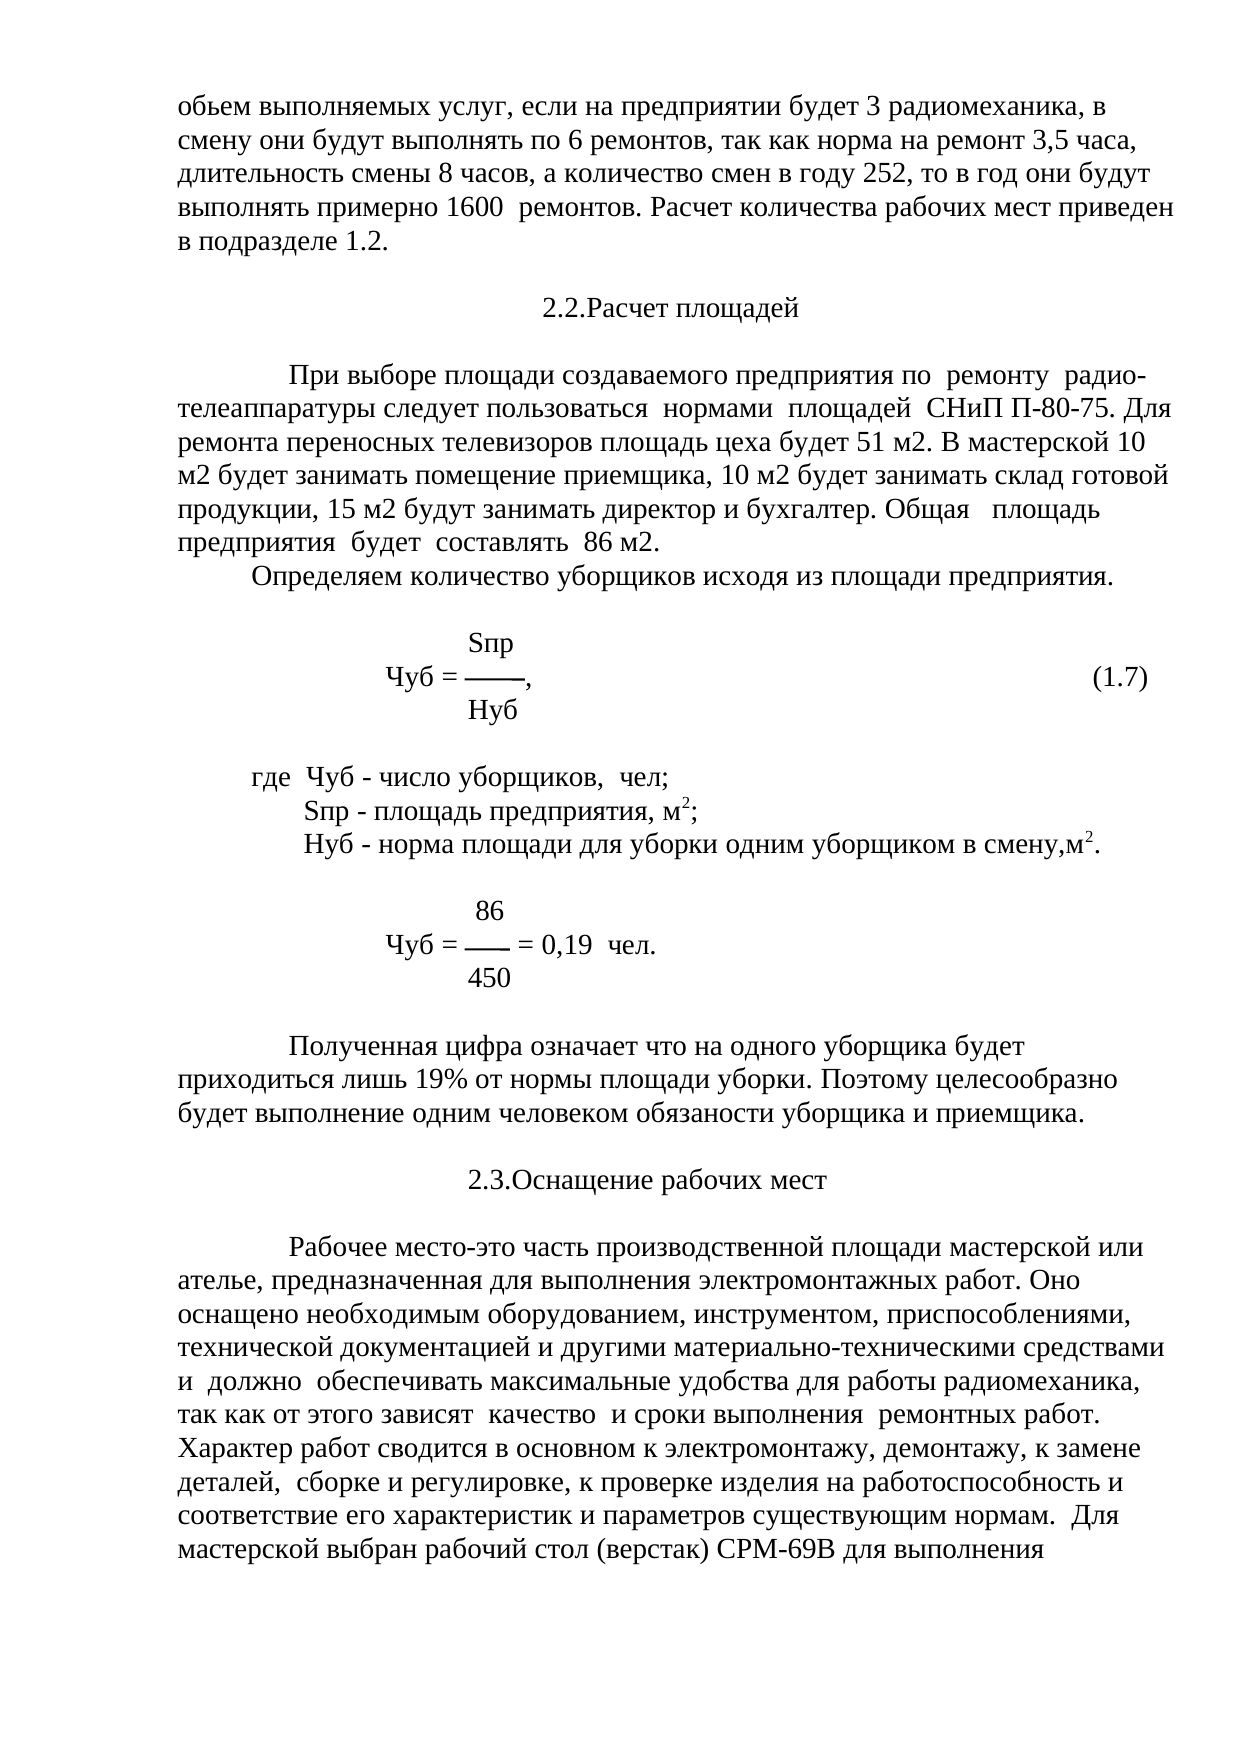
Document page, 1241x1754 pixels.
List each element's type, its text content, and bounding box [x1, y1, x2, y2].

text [177, 89, 1181, 256]
text Нуб [177, 692, 1181, 726]
text Чуб = , (1.7) [177, 659, 1181, 692]
text 450 [177, 961, 1181, 994]
text Sпр [177, 625, 1181, 659]
text Чуб = = 0,19 чел. [177, 927, 1181, 961]
text 2.3.Оснащение рабочих мест [177, 1162, 1181, 1196]
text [177, 1229, 1181, 1564]
text 86 [177, 894, 1181, 927]
text Полученная цифра означает что на одного уборщика будет приходиться лишь 19% от нормы площади уборки. Поэтому целесообразно будет выполнение одним человеком обязаности уборщика и приемщика. [177, 1028, 1181, 1128]
text 2.2.Расчет площадей [177, 290, 1181, 323]
text Определяем количество уборщиков исходя из площади предприятия. [177, 558, 1181, 592]
text Sпр - площадь предприятия, м2; [177, 793, 1181, 827]
text При выборе площади создаваемого предприятия по ремонту радио-телеаппаратуры следует пользоваться нормами площадей СНиП П-80-75. Для ремонта переносных телевизоров площадь цеха будет 51 м2. В мастерской 10 м2 будет занимать помещение приемщика, 10 м2 будет занимать склад готовой продукции, 15 м2 будут занимать директор и бухгалтер. Общая площадь предприятия будет составлять 86 м2. [177, 357, 1181, 558]
text где Чуб - число уборщиков, чел; [177, 759, 1181, 793]
text Нуб - норма площади для уборки одним уборщиком в смену,м2. [177, 827, 1181, 860]
